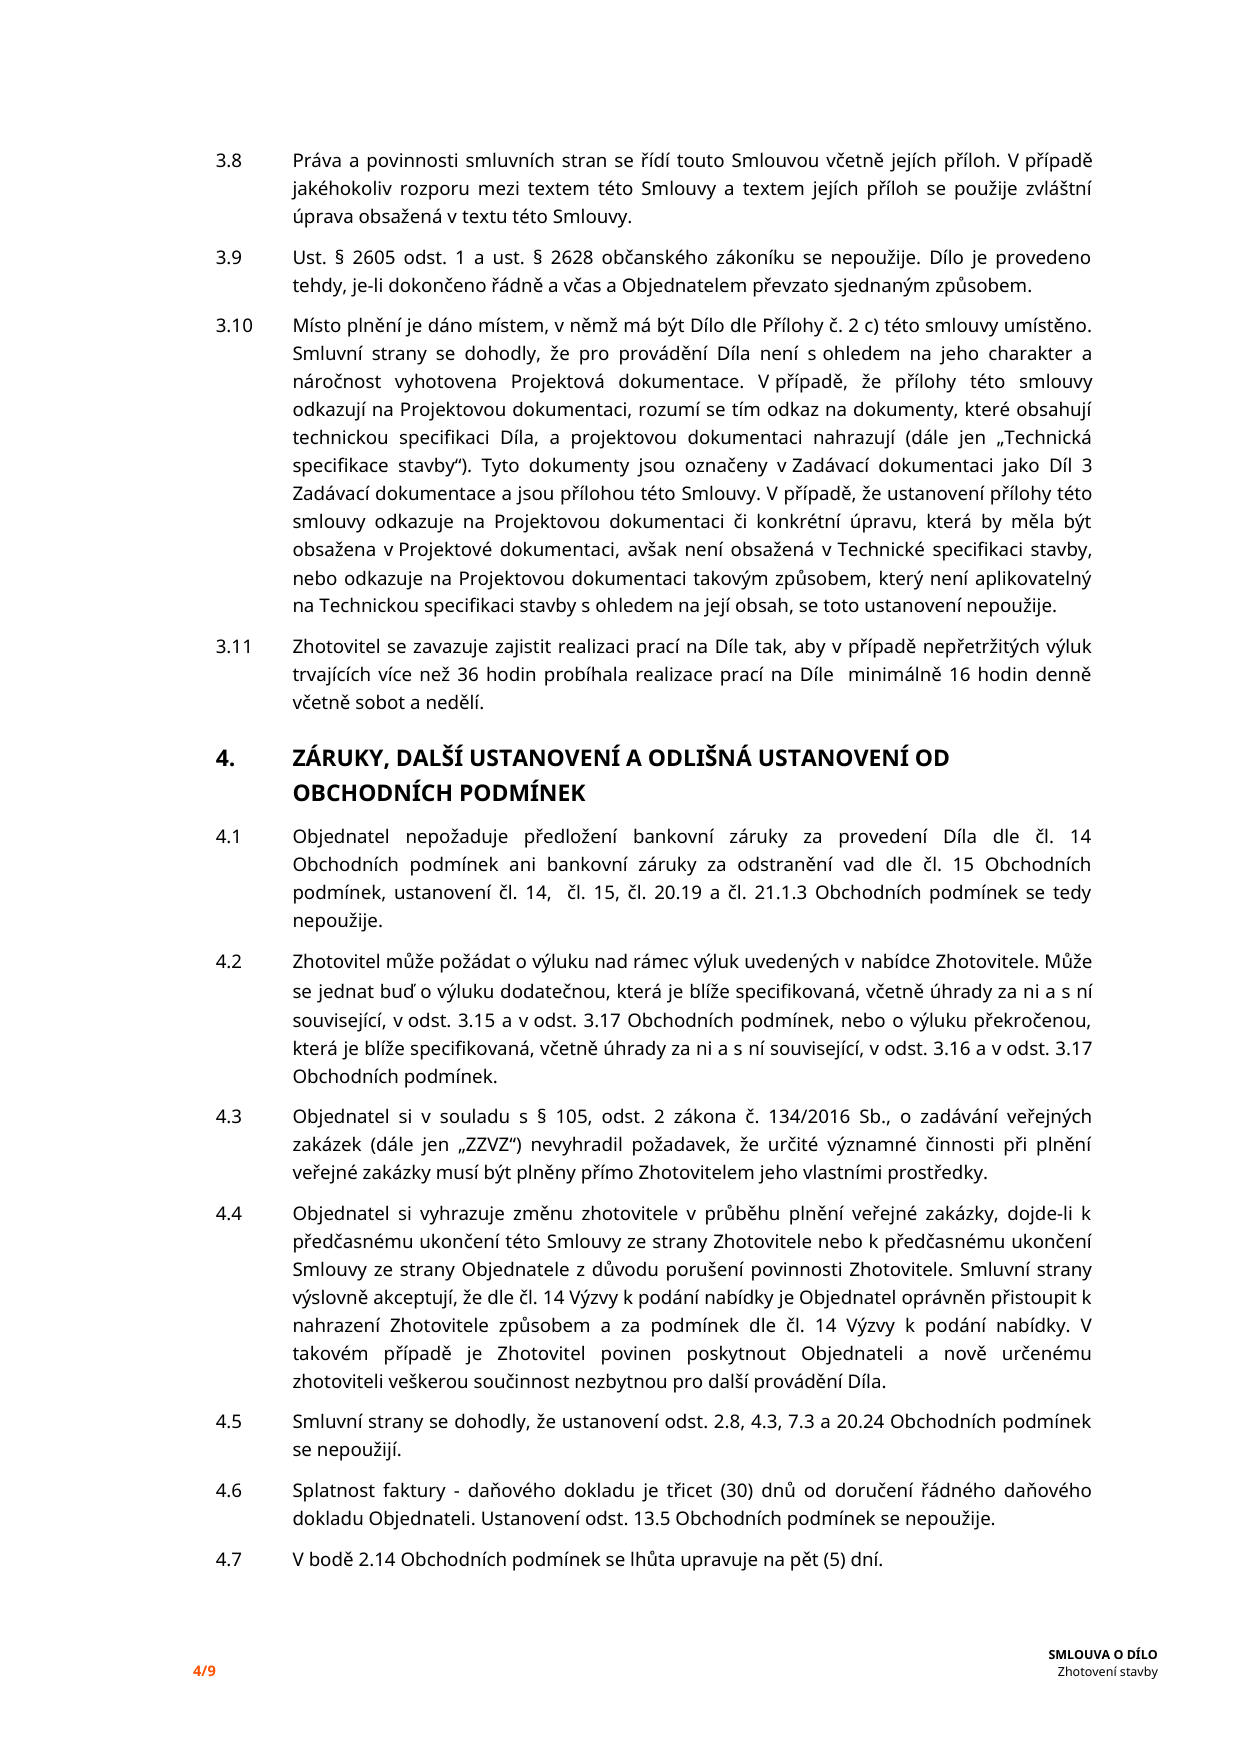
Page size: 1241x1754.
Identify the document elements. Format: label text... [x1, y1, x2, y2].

text Objednatel nepožaduje předložení bankovní záruky za provedení Díla dle čl. 14 Obchodních podmínek ani bankovní záruky za odstranění vad dle čl. 15 Obchodních podmínek, ustanovení čl. 14, čl. 15, čl. 20.19 a čl. 21.1.3 Obchodních podmínek se tedy nepoužije. [216, 824, 1093, 933]
text Smluvní strany se dohodly, že ustanovení odst. 2.8, 4.3, 7.3 a 20.24 Obchodních podmínek se nepoužijí. [216, 1409, 1093, 1462]
text Ust. § 2605 odst. 1 a ust. § 2628 občanského zákoníku se nepoužije. Dílo je provedeno tehdy, je-li dokončeno řádně a včas a Objednatelem převzato sjednaným způsobem. [216, 244, 1093, 298]
text Objednatel si vyhrazuje změnu zhotovitele v průběhu plnění veřejné zakázky, dojde-li k předčasnému ukončení této Smlouvy ze strany Zhotovitele nebo k předčasnému ukončení Smlouvy ze strany Objednatele z důvodu porušení povinnosti Zhotovitele. Smluvní strany výslovně akceptují, že dle čl. 14 Výzvy k podání nabídky je Objednatel oprávněn přistoupit k nahrazení Zhotovitele způsobem a za podmínek dle čl. 14 Výzvy k podání nabídky. V takovém případě je Zhotovitel povinen poskytnout Objednateli a nově určenému zhotoviteli veškerou součinnost nezbytnou pro další provádění Díla. [216, 1200, 1093, 1394]
text ZÁRUKY, DALŠÍ USTANOVENÍ A ODLIŠNÁ USTANOVENÍ OD OBCHODNÍCH PODMÍNEK [216, 742, 1093, 808]
text Objednatel si v souladu s § 105, odst. 2 zákona č. 134/2016 Sb., o zadávání veřejných zakázek (dále jen „ZZVZ“) nevyhradil požadavek, že určité významné činnosti při plnění veřejné zakázky musí být plněny přímo Zhotovitelem jeho vlastními prostředky. [216, 1103, 1093, 1185]
text Zhotovitel může požádat o výluku nad rámec výluk uvedených v nabídce Zhotovitele. Může se jednat buď o výluku dodatečnou, která je blíže specifikovaná, včetně úhrady za ni a s ní související, v odst. 3.15 a v odst. 3.17 Obchodních podmínek, nebo o výluku překročenou, která je blíže specifikovaná, včetně úhrady za ni a s ní související, v odst. 3.16 a v odst. 3.17 Obchodních podmínek. [216, 948, 1093, 1088]
text Splatnost faktury - daňového dokladu je třicet (30) dnů od doručení řádného daňového dokladu Objednateli. Ustanovení odst. 13.5 Obchodních podmínek se nepoužije. [216, 1477, 1093, 1531]
text Zhotovitel se zavazuje zajistit realizaci prací na Díle tak, aby v případě nepřetržitých výluk trvajících více než 36 hodin probíhala realizace prací na Díle minimálně 16 hodin denně včetně sobot a nedělí. [216, 633, 1093, 715]
text V bodě 2.14 Obchodních podmínek se lhůta upravuje na pět (5) dní. [216, 1546, 1093, 1571]
text Místo plnění je dáno místem, v němž má být Dílo dle Přílohy č. 2 c) této smlouvy umístěno. Smluvní strany se dohodly, že pro provádění Díla není s ohledem na jeho charakter a náročnost vyhotovena Projektová dokumentace. V případě, že přílohy této smlouvy odkazují na Projektovou dokumentaci, rozumí se tím odkaz na dokumenty, které obsahují technickou specifikaci Díla, a projektovou dokumentaci nahrazují (dále jen „Technická specifikace stavby“). Tyto dokumenty jsou označeny v Zadávací dokumentaci jako Díl 3 Zadávací dokumentace a jsou přílohou této Smlouvy. V případě, že ustanovení přílohy této smlouvy odkazuje na Projektovou dokumentaci či konkrétní úpravu, která by měla být obsažena v Projektové dokumentaci, avšak není obsažená v Technické specifikaci stavby, nebo odkazuje na Projektovou dokumentaci takovým způsobem, který není aplikovatelný na Technickou specifikaci stavby s ohledem na její obsah, se toto ustanovení nepoužije. [216, 313, 1093, 618]
text Práva a povinnosti smluvních stran se řídí touto Smlouvou včetně jejích příloh. V případě jakéhokoliv rozporu mezi textem této Smlouvy a textem jejích příloh se použije zvláštní úprava obsažená v textu této Smlouvy. [216, 147, 1093, 229]
